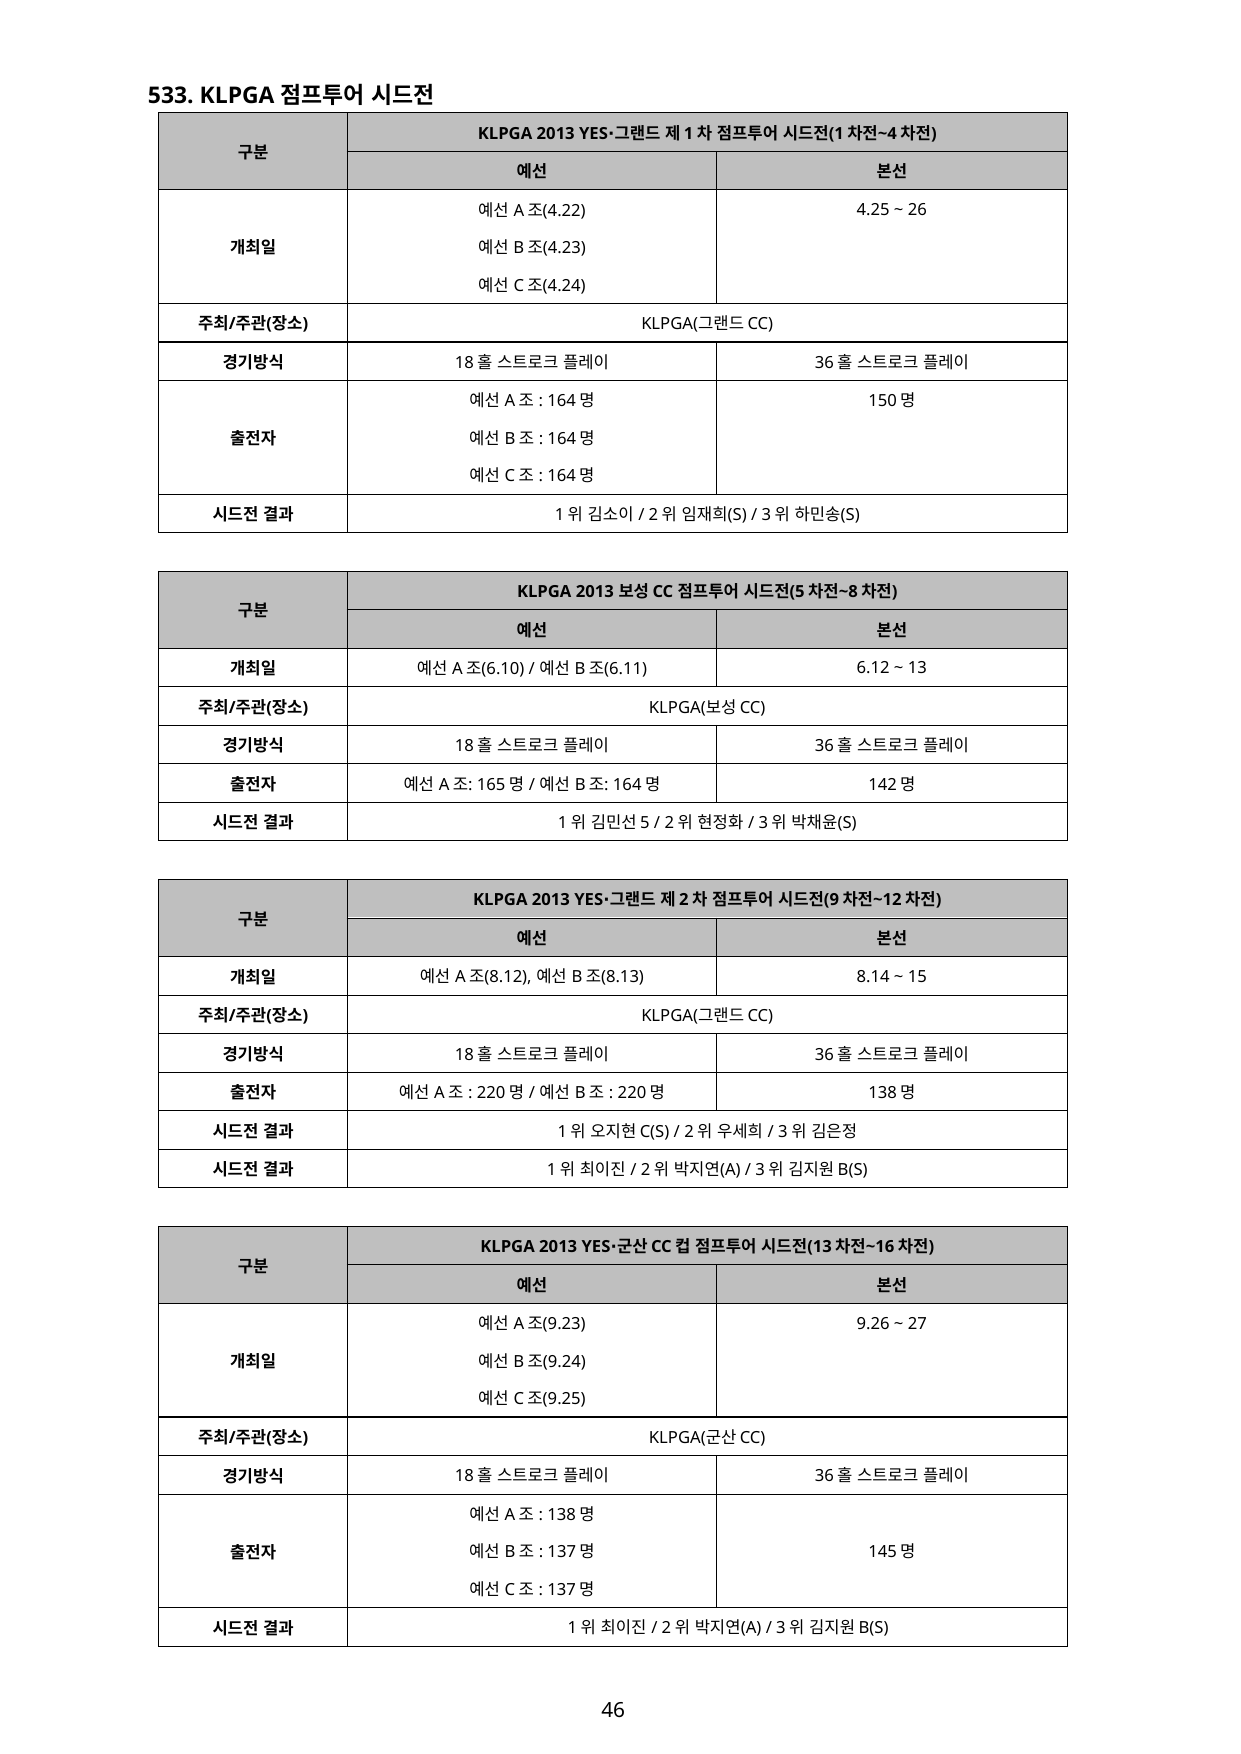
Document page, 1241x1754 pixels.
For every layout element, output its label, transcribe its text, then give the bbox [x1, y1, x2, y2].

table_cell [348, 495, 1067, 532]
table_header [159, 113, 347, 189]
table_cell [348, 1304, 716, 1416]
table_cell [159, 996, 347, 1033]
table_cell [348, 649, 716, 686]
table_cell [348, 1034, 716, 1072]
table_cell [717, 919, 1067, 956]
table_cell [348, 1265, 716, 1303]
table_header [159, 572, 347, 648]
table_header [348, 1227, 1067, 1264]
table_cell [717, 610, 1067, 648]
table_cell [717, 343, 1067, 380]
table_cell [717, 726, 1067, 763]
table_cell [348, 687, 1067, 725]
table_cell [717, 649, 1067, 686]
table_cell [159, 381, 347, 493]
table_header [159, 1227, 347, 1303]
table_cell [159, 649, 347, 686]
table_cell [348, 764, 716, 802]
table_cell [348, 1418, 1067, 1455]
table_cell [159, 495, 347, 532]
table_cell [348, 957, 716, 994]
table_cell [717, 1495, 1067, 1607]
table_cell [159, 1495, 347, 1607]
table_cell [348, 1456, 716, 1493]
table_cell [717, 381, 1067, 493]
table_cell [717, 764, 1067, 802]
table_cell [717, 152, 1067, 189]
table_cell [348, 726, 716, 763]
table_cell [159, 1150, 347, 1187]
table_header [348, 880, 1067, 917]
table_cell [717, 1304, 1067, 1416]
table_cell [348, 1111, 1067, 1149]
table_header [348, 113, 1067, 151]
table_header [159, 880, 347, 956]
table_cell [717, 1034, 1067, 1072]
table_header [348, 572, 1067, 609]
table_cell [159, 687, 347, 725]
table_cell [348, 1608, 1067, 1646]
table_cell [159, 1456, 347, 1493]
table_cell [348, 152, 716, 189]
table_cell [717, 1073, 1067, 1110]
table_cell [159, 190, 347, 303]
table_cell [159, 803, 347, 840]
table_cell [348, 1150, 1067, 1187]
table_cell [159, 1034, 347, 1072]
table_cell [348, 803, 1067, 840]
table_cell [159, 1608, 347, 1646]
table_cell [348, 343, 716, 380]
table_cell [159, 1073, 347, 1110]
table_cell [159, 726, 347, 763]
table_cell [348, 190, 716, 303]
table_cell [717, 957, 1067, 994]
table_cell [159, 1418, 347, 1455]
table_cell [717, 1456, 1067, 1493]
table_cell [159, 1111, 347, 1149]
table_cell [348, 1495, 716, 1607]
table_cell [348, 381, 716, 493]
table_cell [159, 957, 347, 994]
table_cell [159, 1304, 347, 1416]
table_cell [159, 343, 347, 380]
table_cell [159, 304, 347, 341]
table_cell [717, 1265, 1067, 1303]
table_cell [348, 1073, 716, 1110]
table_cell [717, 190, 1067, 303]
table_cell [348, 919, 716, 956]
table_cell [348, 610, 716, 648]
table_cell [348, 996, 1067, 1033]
text 533. KLPGA 점프투어 시드전 [148, 75, 1137, 112]
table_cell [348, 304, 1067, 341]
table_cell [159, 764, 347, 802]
